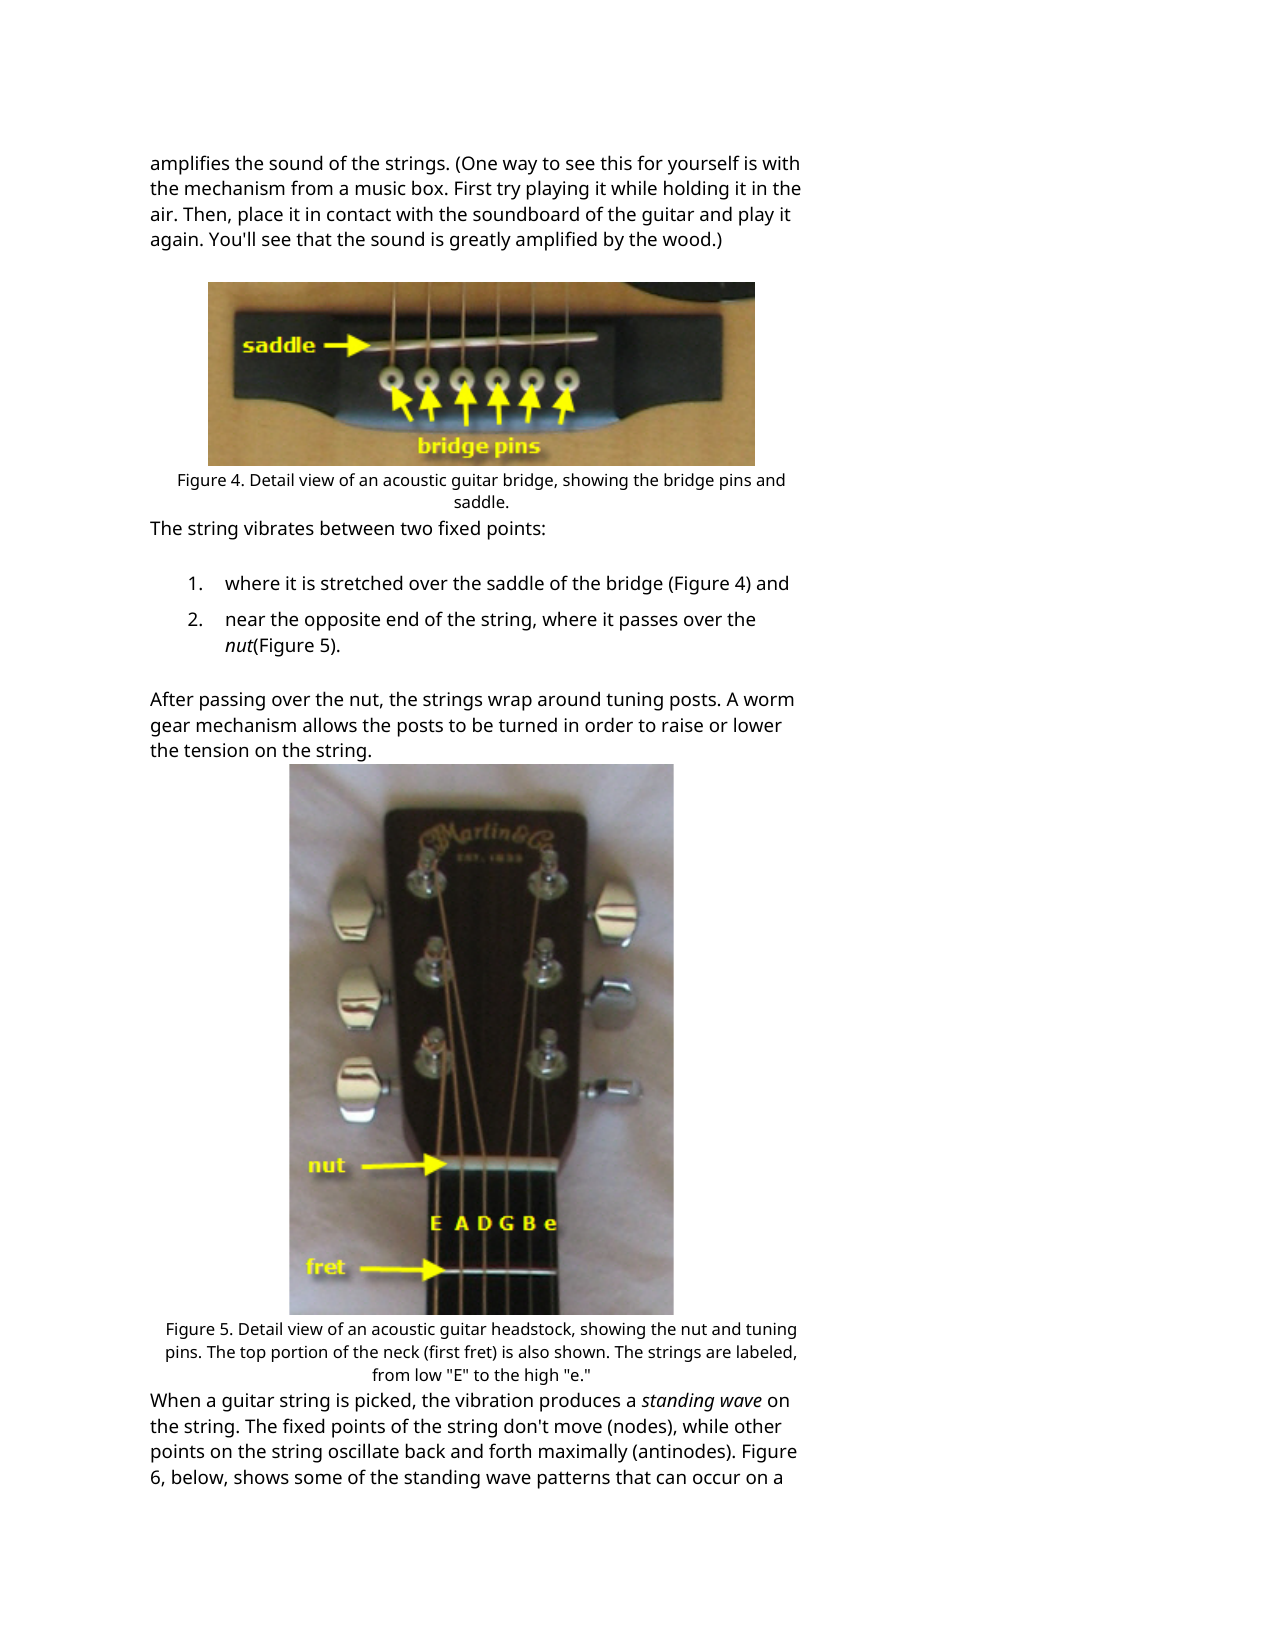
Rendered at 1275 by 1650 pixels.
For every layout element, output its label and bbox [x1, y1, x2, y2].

picture [289, 764, 674, 1315]
picture [208, 282, 755, 466]
table_header [150, 150, 813, 1489]
